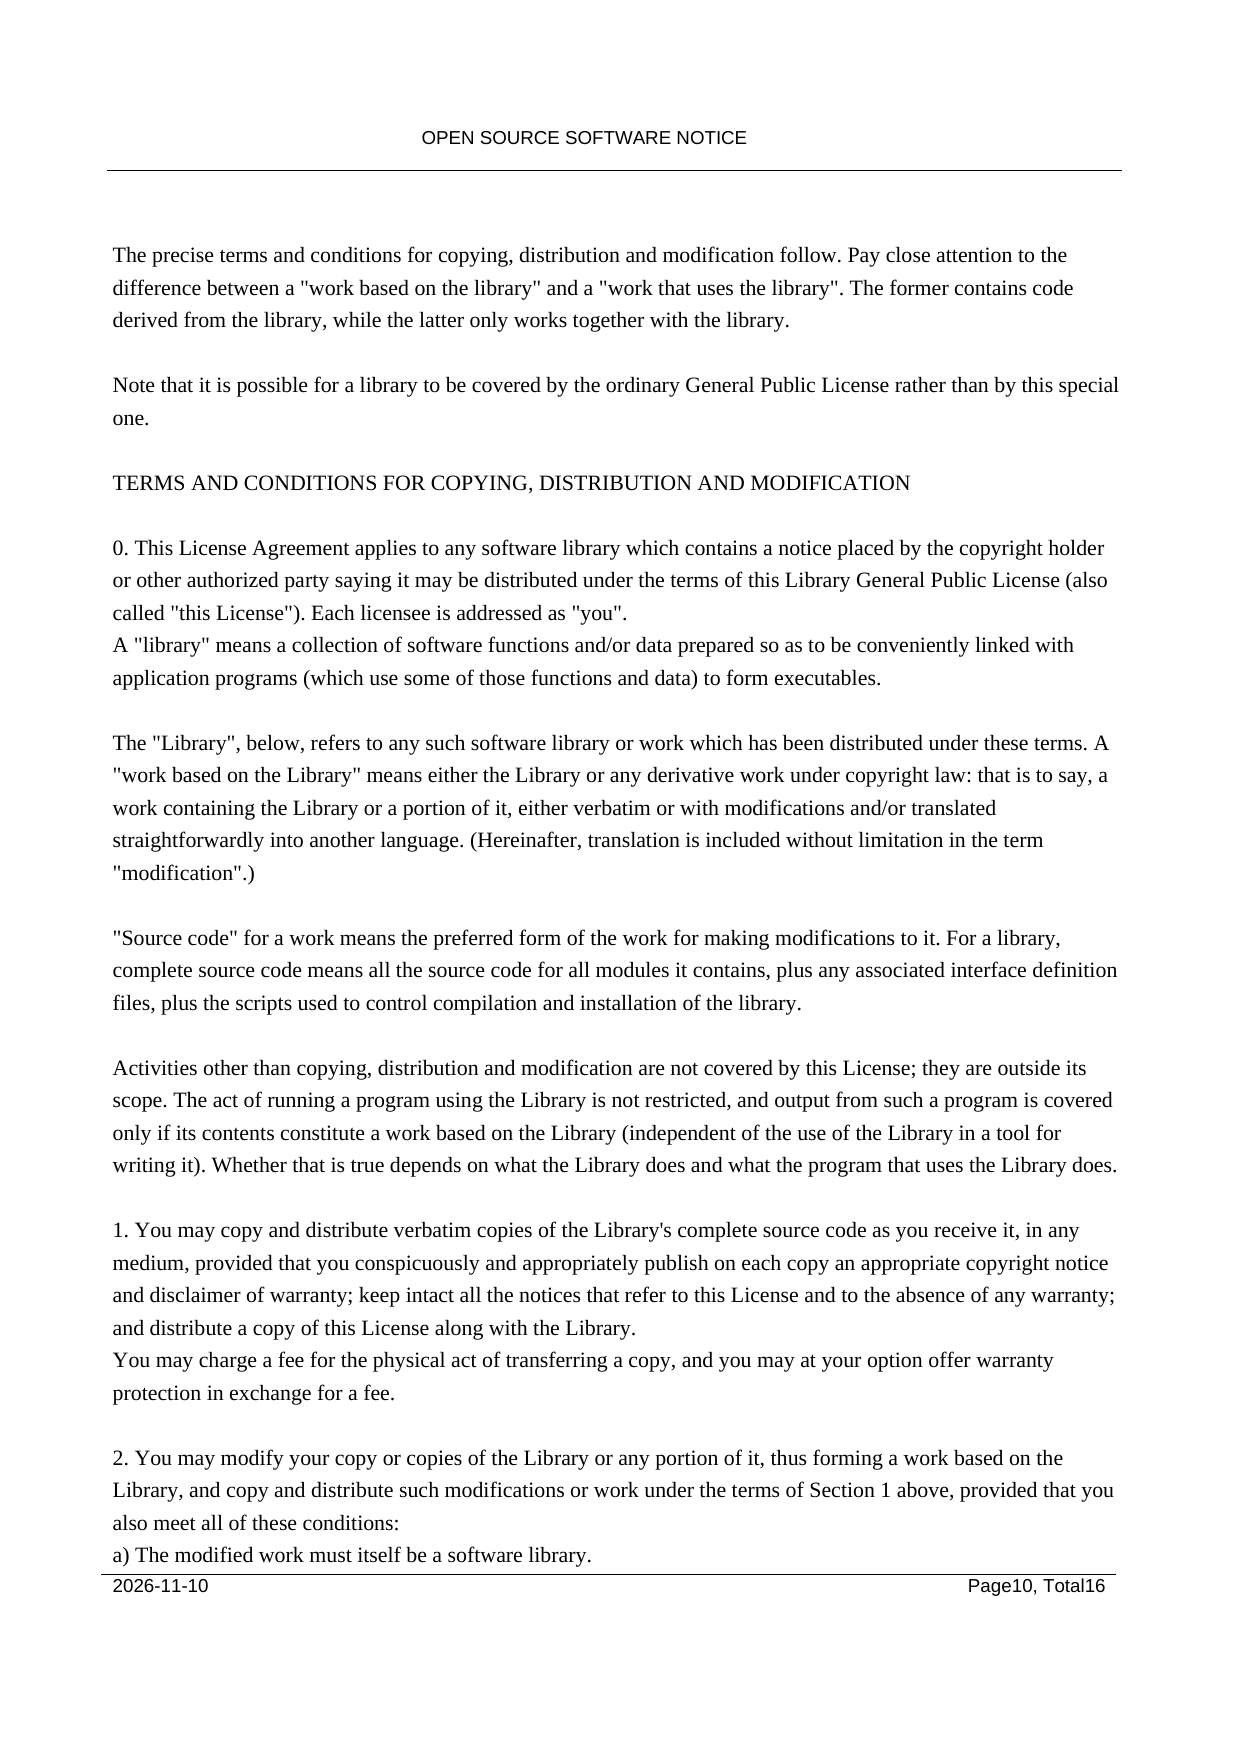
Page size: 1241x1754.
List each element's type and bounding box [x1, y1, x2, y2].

text [112, 206, 1128, 1571]
